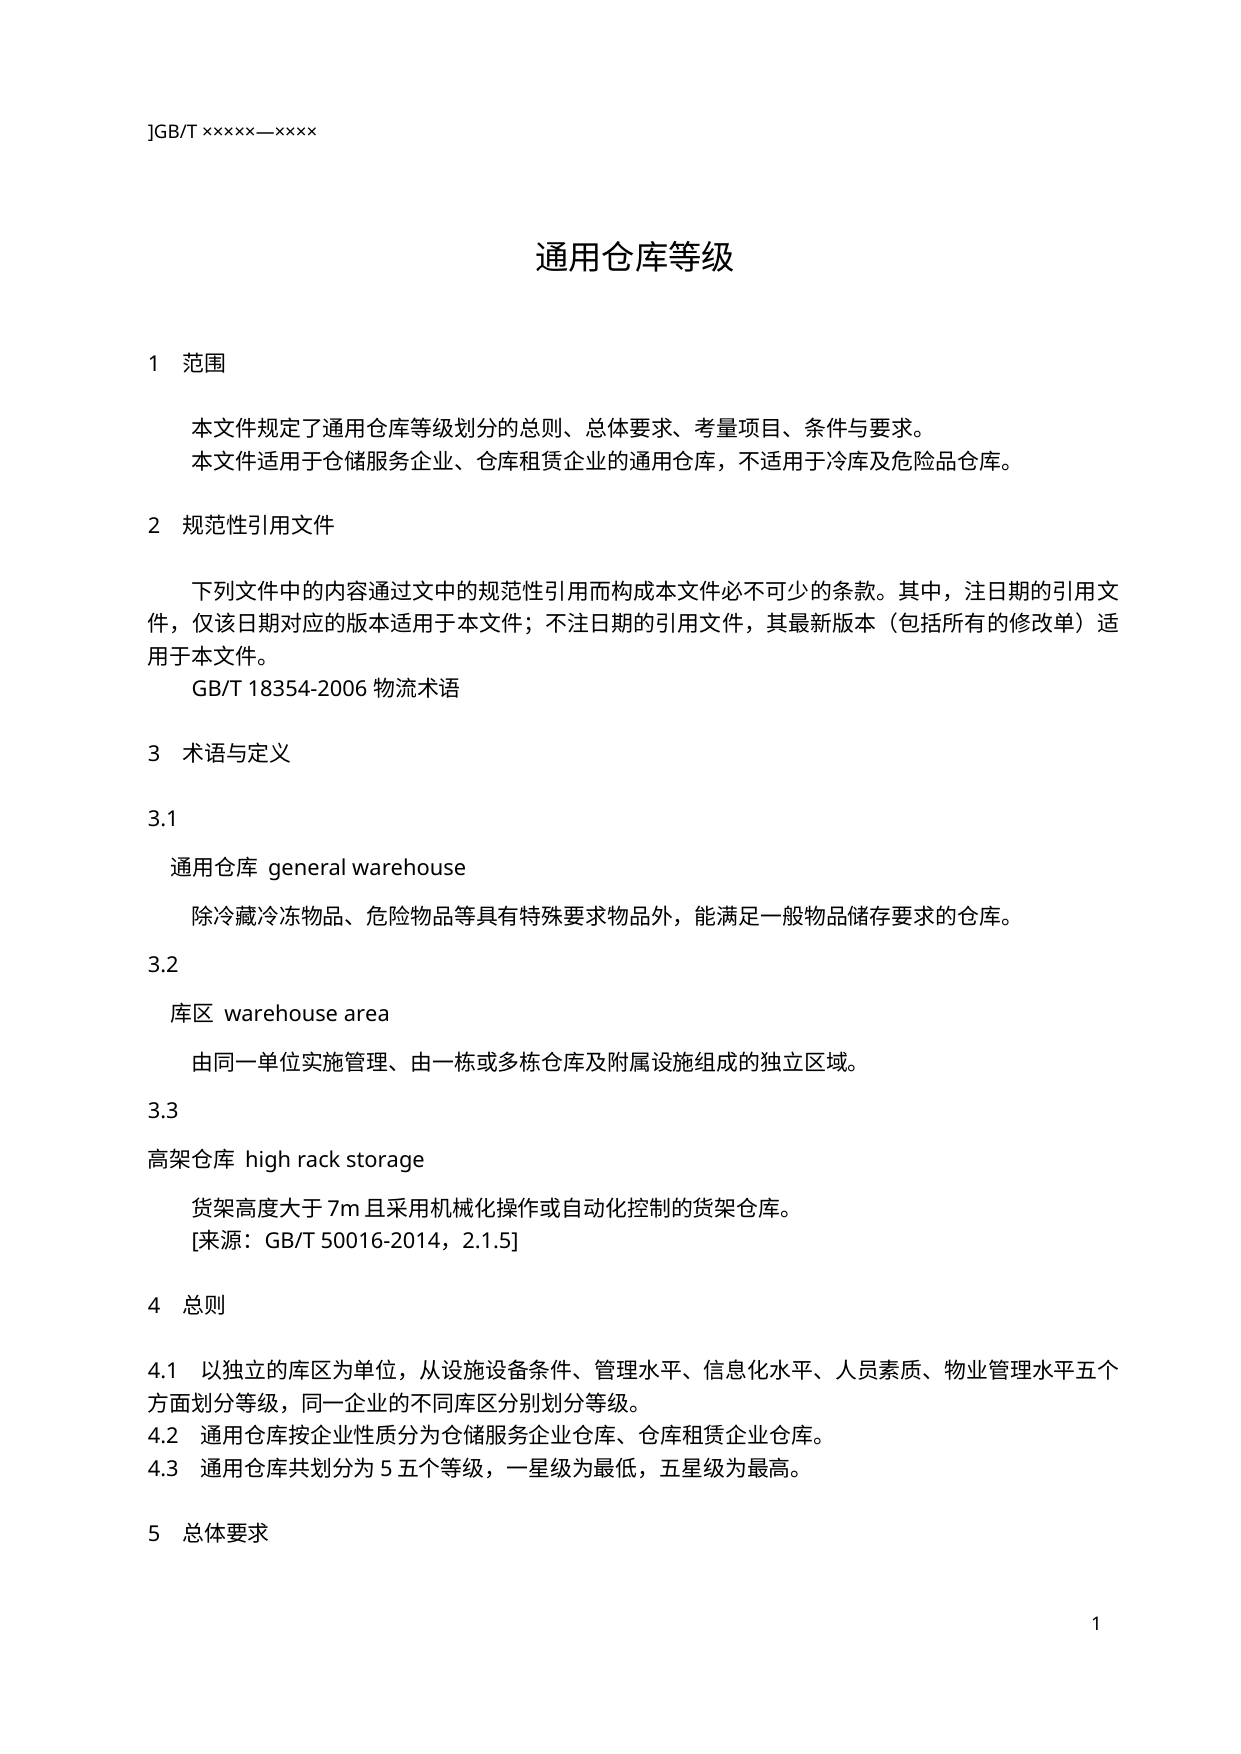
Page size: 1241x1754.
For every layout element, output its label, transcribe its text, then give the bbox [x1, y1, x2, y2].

text 以独立的库区为单位，从设施设备条件、管理水平、信息化水平、人员素质、物业管理水平五个方面划分等级，同一企业的不同库区分别划分等级。 [148, 1353, 1122, 1418]
text 除冷藏冷冻物品、危险物品等具有特殊要求物品外，能满足一般物品储存要求的仓库。 [148, 898, 1122, 931]
text GB/T 18354-2006 物流术语 [148, 671, 1122, 703]
text 总体要求 [148, 1516, 1122, 1548]
text 通用仓库按企业性质分为仓储服务企业仓库、仓库租赁企业仓库。 [148, 1418, 1122, 1451]
list 高架仓库 high rack storage [148, 1142, 1122, 1174]
text 货架高度大于7m且采用机械化操作或自动化控制的货架仓库。 [148, 1191, 1122, 1223]
text 本文件规定了通用仓库等级划分的总则、总体要求、考量项目、条件与要求。 [148, 411, 1122, 443]
text 下列文件中的内容通过文中的规范性引用而构成本文件必不可少的条款。其中，注日期的引用文件，仅该日期对应的版本适用于本文件；不注日期的引用文件，其最新版本（包括所有的修改单）适用于本文件。 [148, 573, 1122, 671]
text 规范性引用文件 [148, 508, 1122, 541]
text 通用仓库共划分为5五个等级，一星级为最低，五星级为最高。 [148, 1451, 1122, 1483]
text 总则 [148, 1288, 1122, 1321]
text [来源：GB/T 50016-2014，2.1.5] [148, 1223, 1122, 1256]
text 由同一单位实施管理、由一栋或多栋仓库及附属设施组成的独立区域。 [148, 1044, 1122, 1077]
list 库区 warehouse area [148, 996, 1122, 1028]
text 本文件适用于仓储服务企业、仓库租赁企业的通用仓库，不适用于冷库及危险品仓库。 [148, 443, 1122, 476]
list 通用仓库 general warehouse [148, 849, 1122, 882]
text 范围 [148, 346, 1122, 378]
text 术语与定义 [148, 736, 1122, 768]
